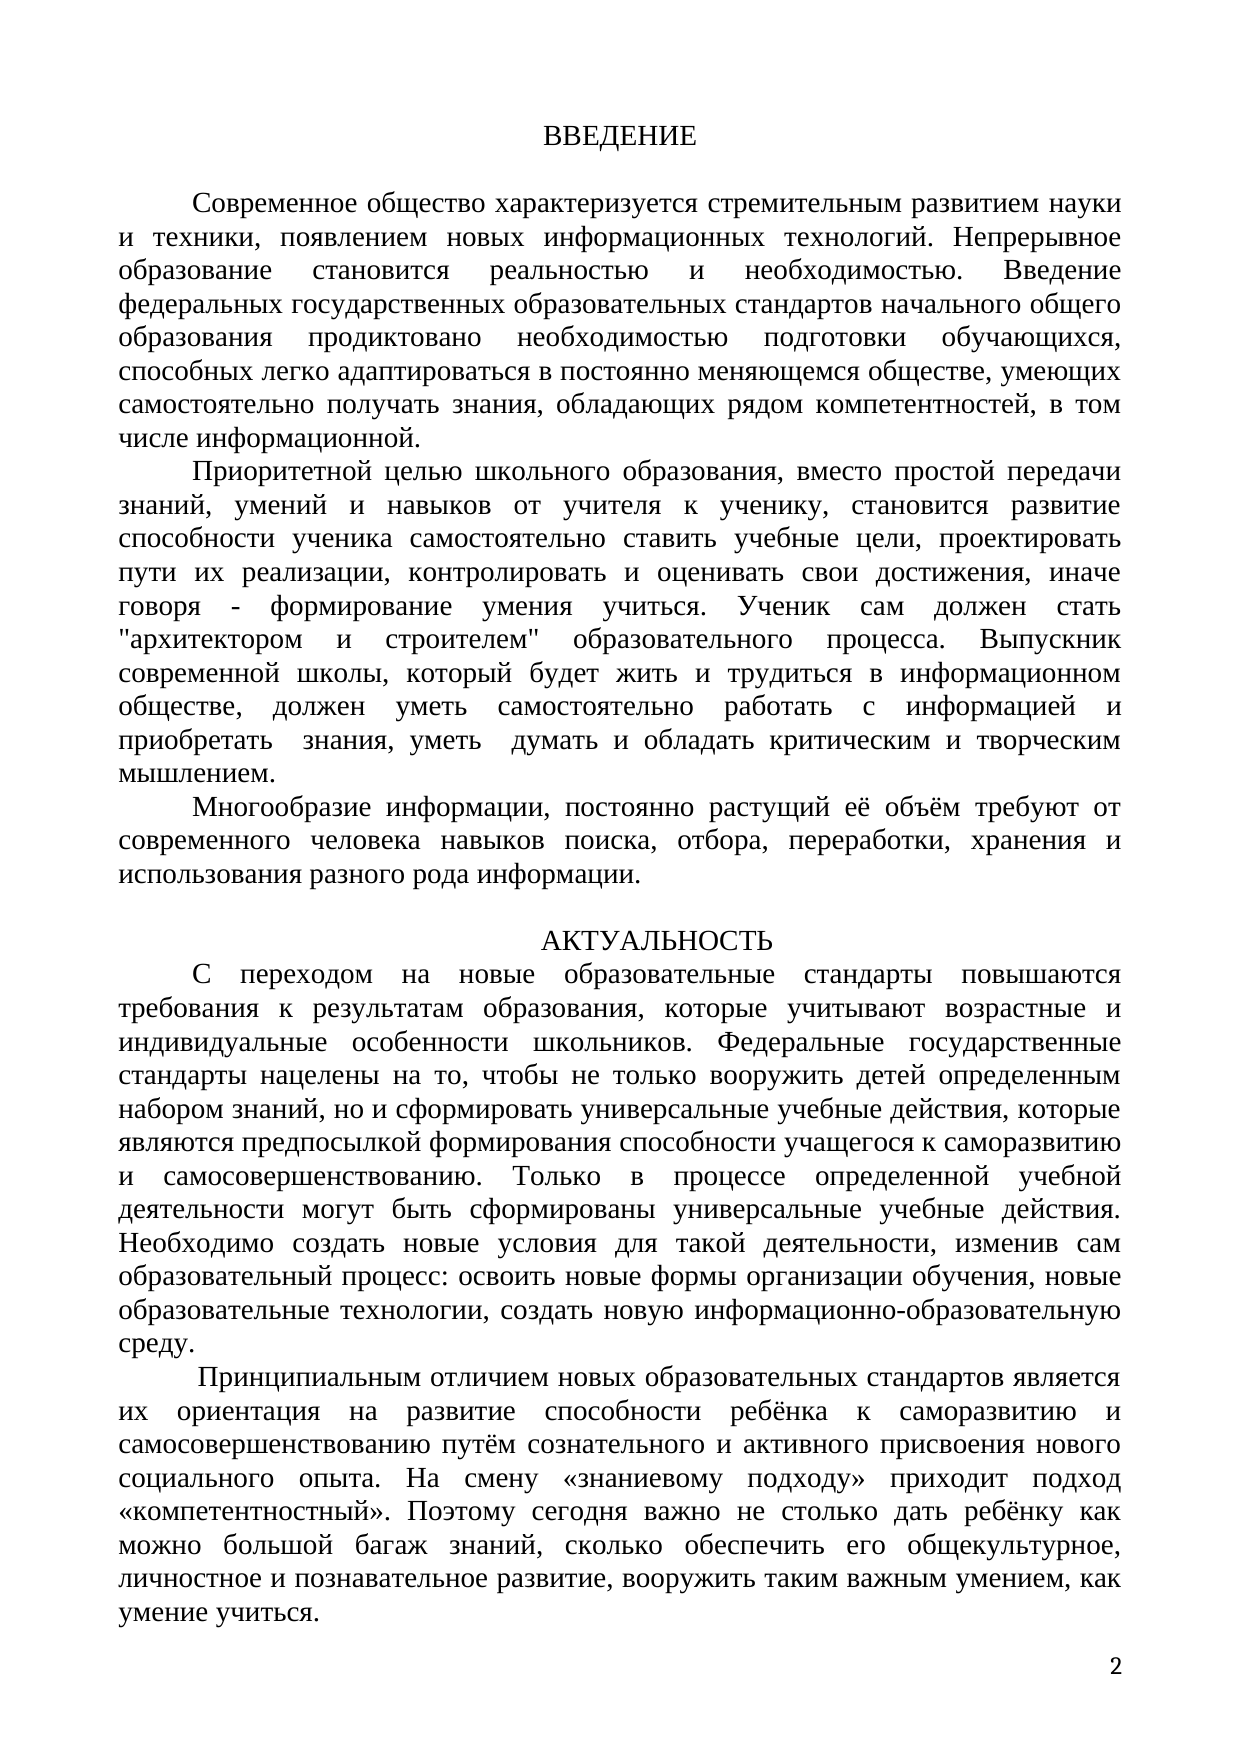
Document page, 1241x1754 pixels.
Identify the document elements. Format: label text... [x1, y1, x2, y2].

text С переходом на новые образовательные стандарты повышаются требования к результатам образования, которые учитывают возрастные и индивидуальные особенности школьников. Федеральные государственные стандарты нацелены на то, чтобы не только вооружить детей определенным набором знаний, но и сформировать универсальные учебные действия, которые являются предпосылкой формирования способности учащегося к саморазвитию и самосовершенствованию. Только в процессе определенной учебной деятельности могут быть сформированы универсальные учебные действия. Необходимо создать новые условия для такой деятельности, изменив сам образовательный процесс: освоить новые формы организации обучения, новые образовательные технологии, создать новую информационно-образовательную среду. [118, 957, 1122, 1359]
text АКТУАЛЬНОСТЬ [118, 923, 1122, 957]
text Приоритетной целью школьного образования, вместо простой передачи знаний, умений и навыков от учителя к ученику, становится развитие способности ученика самостоятельно ставить учебные цели, проектировать пути их реализации, контролировать и оценивать свои достижения, иначе говоря - формирование умения учиться. Ученик сам должен стать "архитектором и строителем" образовательного процесса. Выпускник современной школы, который будет жить и трудиться в информационном обществе, должен уметь самостоятельно работать с информацией и приобретать знания, уметь думать и обладать критическим и творческим мышлением. [118, 453, 1122, 789]
text ВВЕДЕНИЕ [118, 118, 1122, 152]
text Многообразие информации, постоянно растущий её объём требуют от современного человека навыков поиска, отбора, переработки, хранения и использования разного рода информации. [118, 789, 1122, 889]
text Современное общество характеризуется стремительным развитием науки и техники, появлением новых информационных технологий. Непрерывное образование становится реальностью и необходимостью. Введение федеральных государственных образовательных стандартов начального общего образования продиктовано необходимостью подготовки обучающихся, способных легко адаптироваться в постоянно меняющемся обществе, умеющих самостоятельно получать знания, обладающих рядом компетентностей, в том числе информационной. [118, 185, 1122, 453]
text Принципиальным отличием новых образовательных стандартов является их ориентация на развитие способности ребёнка к саморазвитию и самосовершенствованию путём сознательного и активного присвоения нового социального опыта. На смену «знаниевому подходу» приходит подход «компетентностный». Поэтому сегодня важно не столько дать ребёнку как можно большой багаж знаний, сколько обеспечить его общекультурное, личностное и познавательное развитие, вооружить таким важным умением, как умение учиться. [118, 1359, 1122, 1627]
